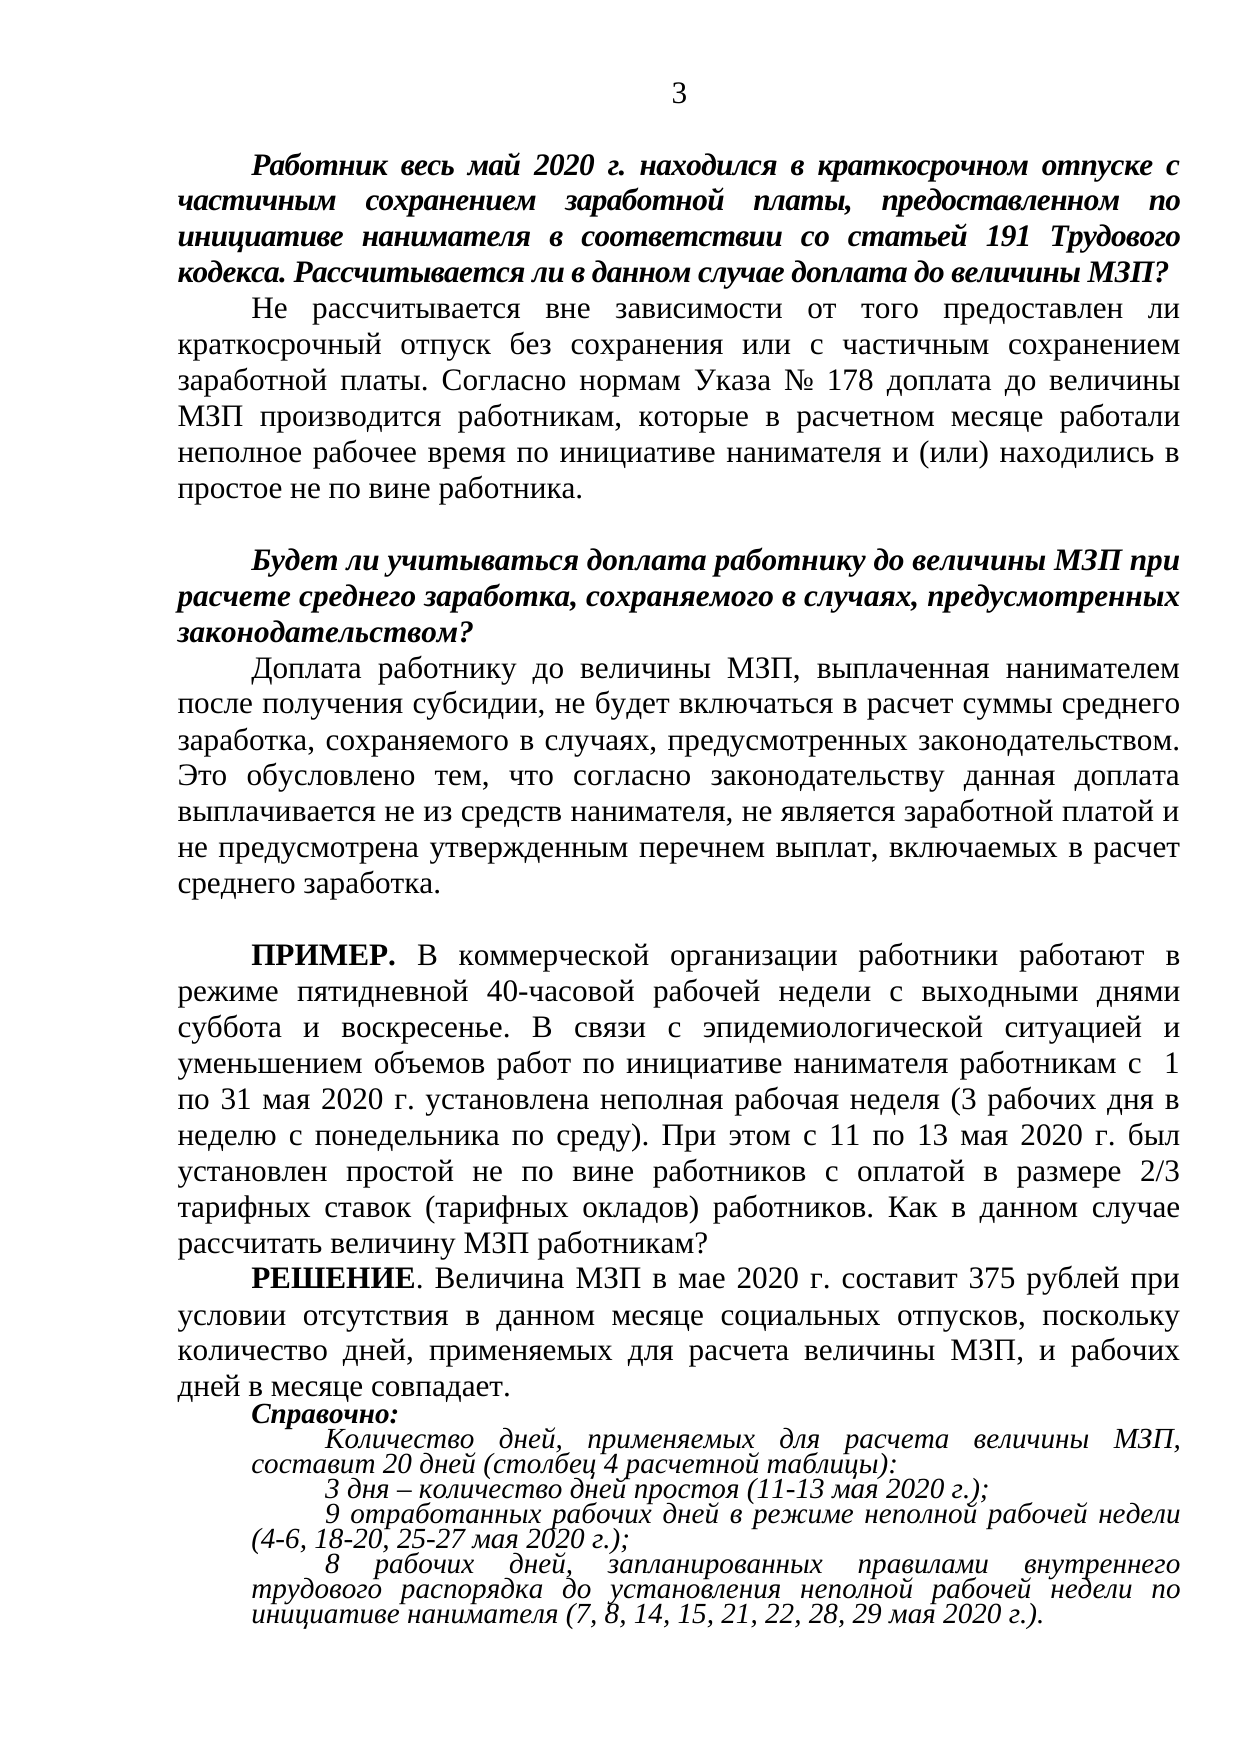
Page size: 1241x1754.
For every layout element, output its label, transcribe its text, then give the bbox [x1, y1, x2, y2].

text Не рассчитывается вне зависимости от того предоставлен ли краткосрочный отпуск без сохранения или с частичным сохранением заработной платы. Согласно нормам Указа № 178 доплата до величины МЗП производится работникам, которые в расчетном месяце работали неполное рабочее время по инициативе нанимателя и (или) находились в простое не по вине работника. [177, 289, 1181, 505]
text РЕШЕНИЕ. Величина МЗП в мае 2020 г. составит 375 рублей при условии отсутствия в данном месяце социальных отпусков, поскольку количество дней, применяемых для расчета величины МЗП, и рабочих дней в месяце совпадает. [177, 1260, 1181, 1403]
text Доплата работнику до величины МЗП, выплаченная нанимателем после получения субсидии, не будет включаться в расчет суммы среднего заработка, сохраняемого в случаях, предусмотренных законодательством. Это обусловлено тем, что согласно законодательству данная доплата выплачивается не из средств нанимателя, не является заработной платой и не предусмотрена утвержденным перечнем выплат, включаемых в расчет среднего заработка. [177, 649, 1181, 900]
text 9 отработанных рабочих дней в режиме неполной рабочей недели (4-6, 18-20, 25-27 мая 2020 г.); [251, 1503, 1181, 1553]
text 3 дня – количество дней простоя (11-13 мая 2020 г.); [251, 1478, 1181, 1503]
text Будет ли учитываться доплата работнику до величины МЗП при расчете среднего заработка, сохраняемого в случаях, предусмотренных законодательством? [177, 541, 1181, 649]
text ПРИМЕР. В коммерческой организации работники работают в режиме пятидневной 40-часовой рабочей недели с выходными днями суббота и воскресенье. В связи с эпидемиологической ситуацией и уменьшением объемов работ по инициативе нанимателя работникам с 1 по 31 мая 2020 г. установлена неполная рабочая неделя (3 рабочих дня в неделю с понедельника по среду). При этом с 11 по 13 мая 2020 г. был установлен простой не по вине работников с оплатой в размере 2/3 тарифных ставок (тарифных окладов) работников. Как в данном случае рассчитать величину МЗП работникам? [177, 936, 1181, 1260]
text Работник весь май 2020 г. находился в краткосрочном отпуске с частичным сохранением заработной платы, предоставленном по инициативе нанимателя в соответствии со статьей 191 Трудового кодекса. Рассчитывается ли в данном случае доплата до величины МЗП? [177, 146, 1181, 289]
text Справочно: [177, 1403, 1181, 1428]
text Количество дней, применяемых для расчета величины МЗП, составит 20 дней (столбец 4 расчетной таблицы): [251, 1428, 1181, 1478]
text 8 рабочих дней, запланированных правилами внутреннего трудового распорядка до установления неполной рабочей недели по инициативе нанимателя (7, 8, 14, 15, 21, 22, 28, 29 мая 2020 г.). [251, 1553, 1181, 1628]
